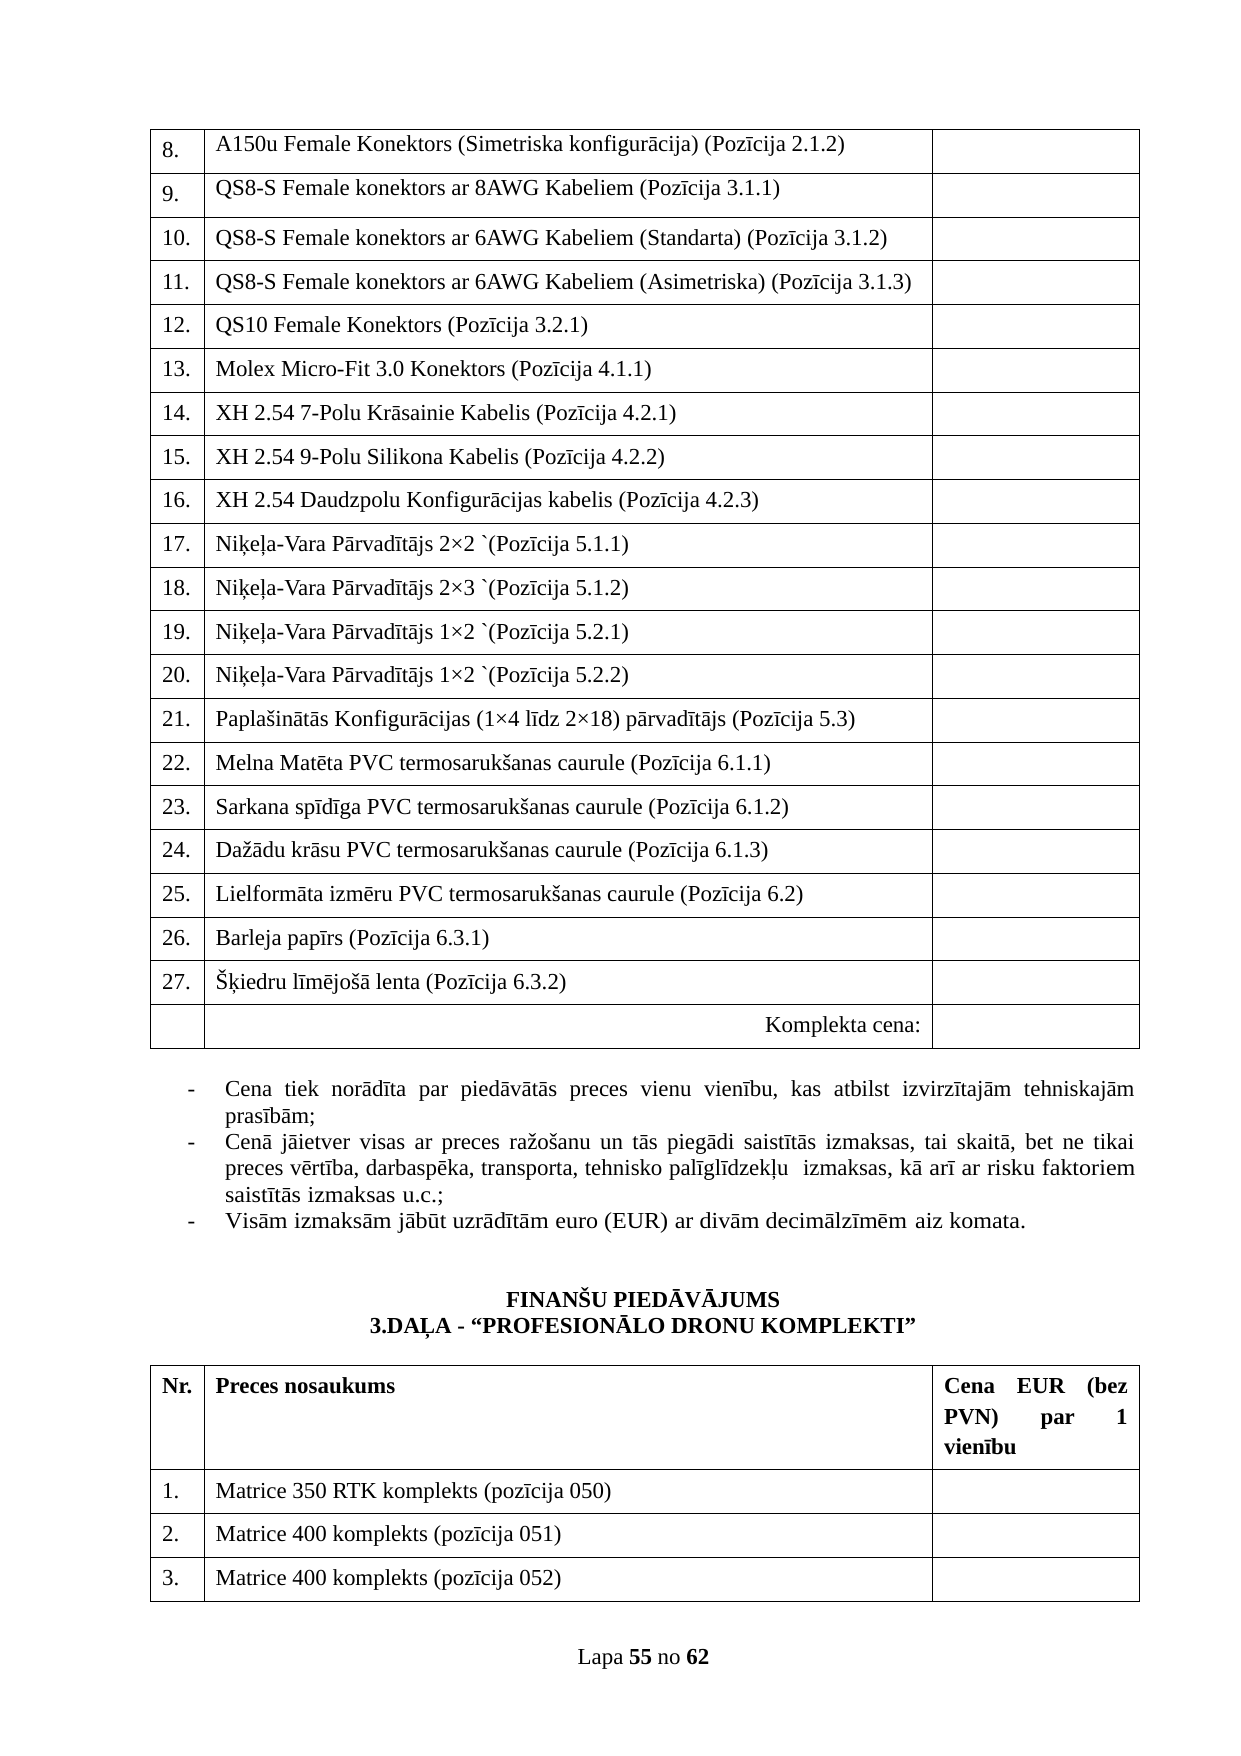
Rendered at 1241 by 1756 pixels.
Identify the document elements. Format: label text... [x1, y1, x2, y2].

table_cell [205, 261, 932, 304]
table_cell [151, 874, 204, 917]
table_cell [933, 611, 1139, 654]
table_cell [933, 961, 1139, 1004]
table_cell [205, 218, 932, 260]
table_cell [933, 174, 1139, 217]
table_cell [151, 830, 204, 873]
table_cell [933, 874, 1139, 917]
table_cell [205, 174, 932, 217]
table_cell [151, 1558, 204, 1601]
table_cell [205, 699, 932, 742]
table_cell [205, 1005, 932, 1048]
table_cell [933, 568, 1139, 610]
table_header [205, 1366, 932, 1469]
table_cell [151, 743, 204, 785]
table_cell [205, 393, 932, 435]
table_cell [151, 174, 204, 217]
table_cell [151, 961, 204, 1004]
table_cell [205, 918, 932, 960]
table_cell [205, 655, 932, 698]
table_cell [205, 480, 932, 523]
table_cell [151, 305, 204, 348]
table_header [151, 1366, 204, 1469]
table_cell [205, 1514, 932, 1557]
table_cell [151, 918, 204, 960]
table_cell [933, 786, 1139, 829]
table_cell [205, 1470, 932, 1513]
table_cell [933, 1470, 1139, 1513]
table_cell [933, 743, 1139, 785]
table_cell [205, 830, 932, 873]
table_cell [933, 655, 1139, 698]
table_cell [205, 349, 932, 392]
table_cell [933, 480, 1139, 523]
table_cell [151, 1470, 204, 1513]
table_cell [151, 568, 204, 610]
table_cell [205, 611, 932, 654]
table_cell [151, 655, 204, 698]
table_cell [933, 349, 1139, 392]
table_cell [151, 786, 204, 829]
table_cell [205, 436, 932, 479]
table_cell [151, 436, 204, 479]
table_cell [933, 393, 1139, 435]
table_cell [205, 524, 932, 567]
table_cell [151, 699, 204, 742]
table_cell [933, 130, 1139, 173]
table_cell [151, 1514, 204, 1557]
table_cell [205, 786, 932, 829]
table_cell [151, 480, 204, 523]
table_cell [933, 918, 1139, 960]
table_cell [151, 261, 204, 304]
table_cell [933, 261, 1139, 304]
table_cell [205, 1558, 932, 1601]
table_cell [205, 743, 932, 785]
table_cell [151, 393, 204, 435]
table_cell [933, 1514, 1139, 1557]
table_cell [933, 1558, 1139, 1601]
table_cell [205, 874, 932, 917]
list Visām izmaksām jābūt uzrādītām euro (EUR) ar divām decimālzīmēm aiz komata. [187, 1207, 1136, 1233]
list Cena tiek norādīta par piedāvātās preces vienu vienību, kas atbilst izvirzītajām tehniskajām prasībām; [187, 1075, 1136, 1128]
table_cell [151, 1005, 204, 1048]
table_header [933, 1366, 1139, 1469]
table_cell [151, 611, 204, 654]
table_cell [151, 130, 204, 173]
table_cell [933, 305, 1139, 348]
list Cenā jāietver visas ar preces ražošanu un tās piegādi saistītās izmaksas, tai skaitā, bet ne tikai preces vērtība, darbaspēka, transporta, tehnisko palīglīdzekļu izmaksas, kā arī ar risku faktoriem saistītās izmaksas u.c.; [187, 1128, 1136, 1207]
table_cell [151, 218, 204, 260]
list FINANŠU PIEDĀVĀJUMS [150, 1286, 1136, 1312]
list 3.DAĻA - “PROFESIONĀLO DRONU KOMPLEKTI” [150, 1312, 1136, 1339]
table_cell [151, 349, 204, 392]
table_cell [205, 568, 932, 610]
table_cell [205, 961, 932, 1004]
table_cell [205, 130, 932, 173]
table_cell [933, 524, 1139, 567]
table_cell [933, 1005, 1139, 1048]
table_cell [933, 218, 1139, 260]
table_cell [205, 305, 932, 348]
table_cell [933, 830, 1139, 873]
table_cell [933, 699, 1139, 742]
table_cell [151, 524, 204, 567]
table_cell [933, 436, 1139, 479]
